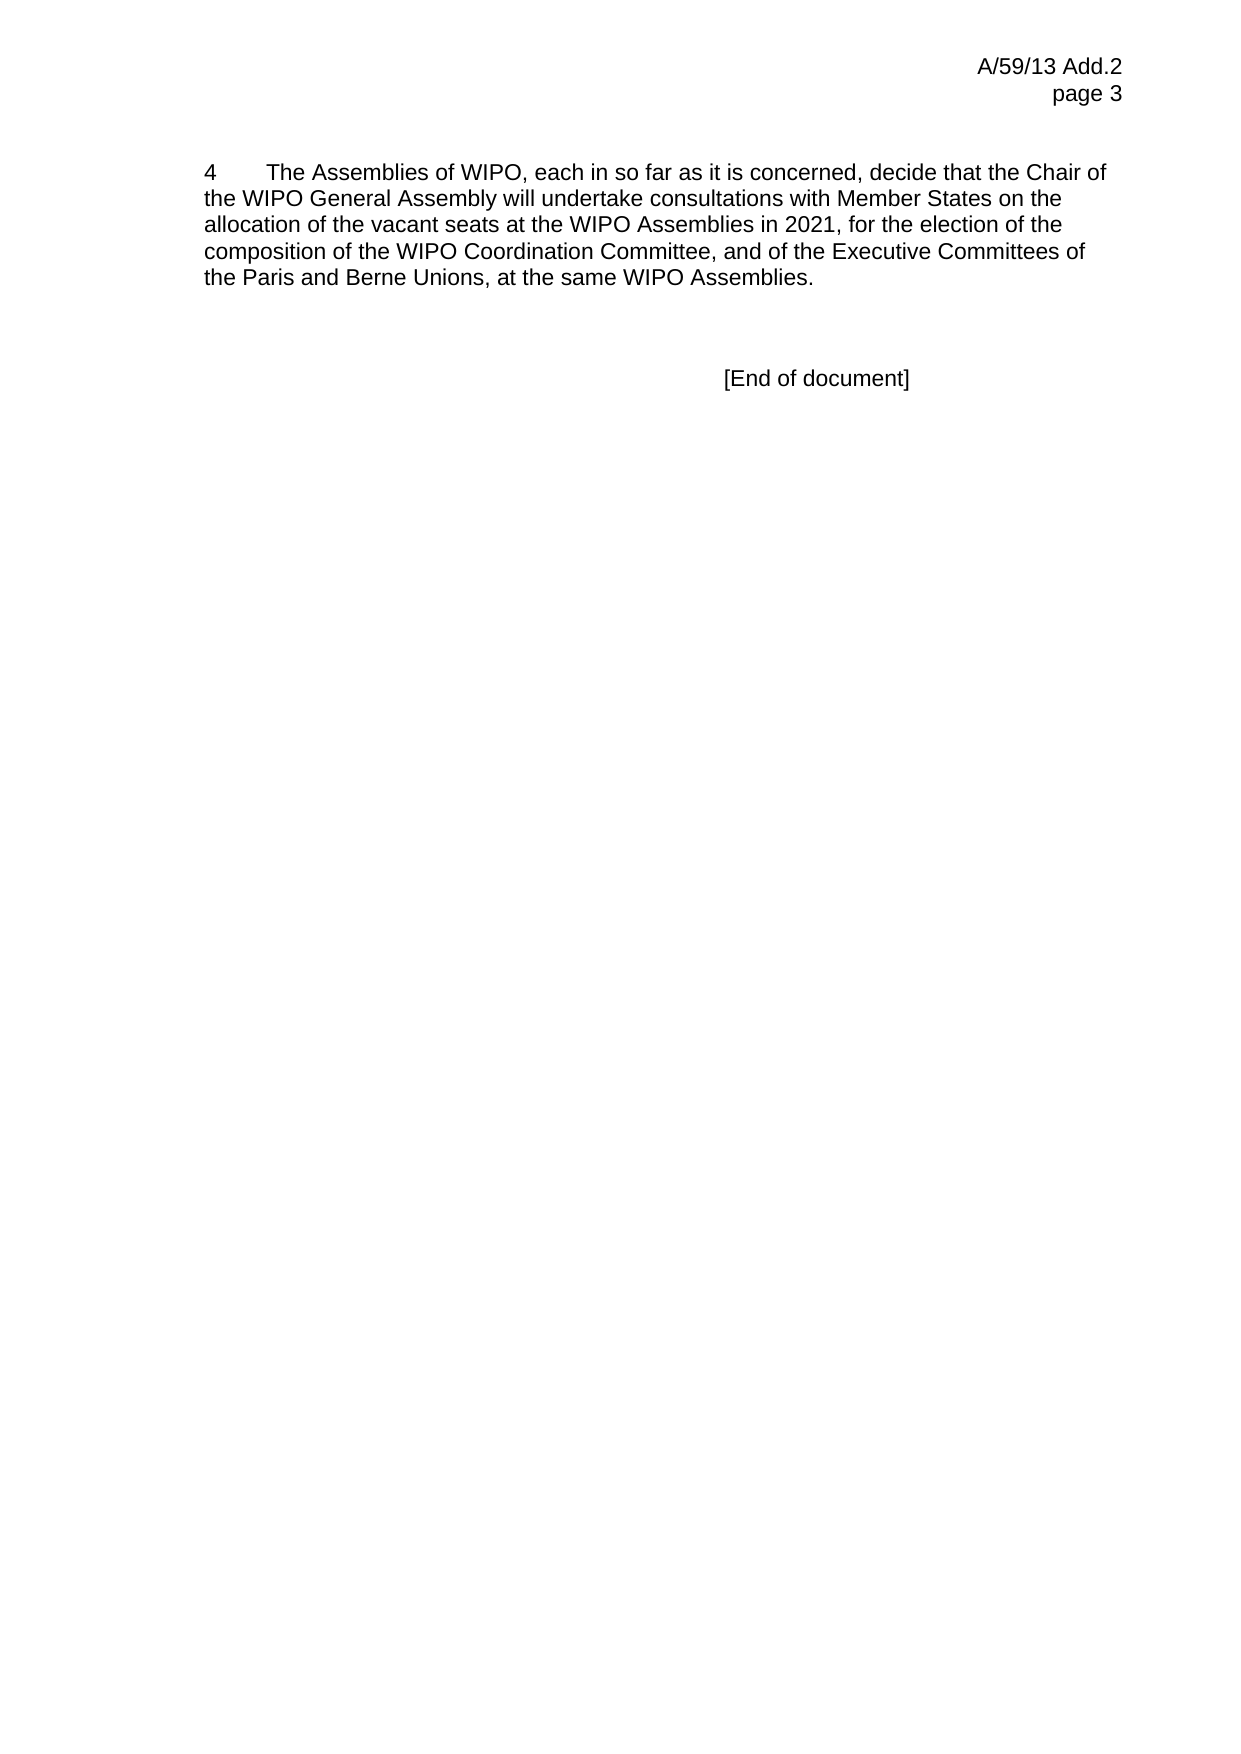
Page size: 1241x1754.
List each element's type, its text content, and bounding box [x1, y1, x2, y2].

text The Assemblies of WIPO, each in so far as it is concerned, decide that the Chair of the WIPO General Assembly will undertake consultations with Member States on the allocation of the vacant seats at the WIPO Assemblies in 2021, for the election of the composition of the WIPO Coordination Committee, and of the Executive Committees of the Paris and Berne Unions, at the same WIPO Assemblies. [204, 158, 1122, 290]
text [End of document] [724, 365, 1122, 392]
